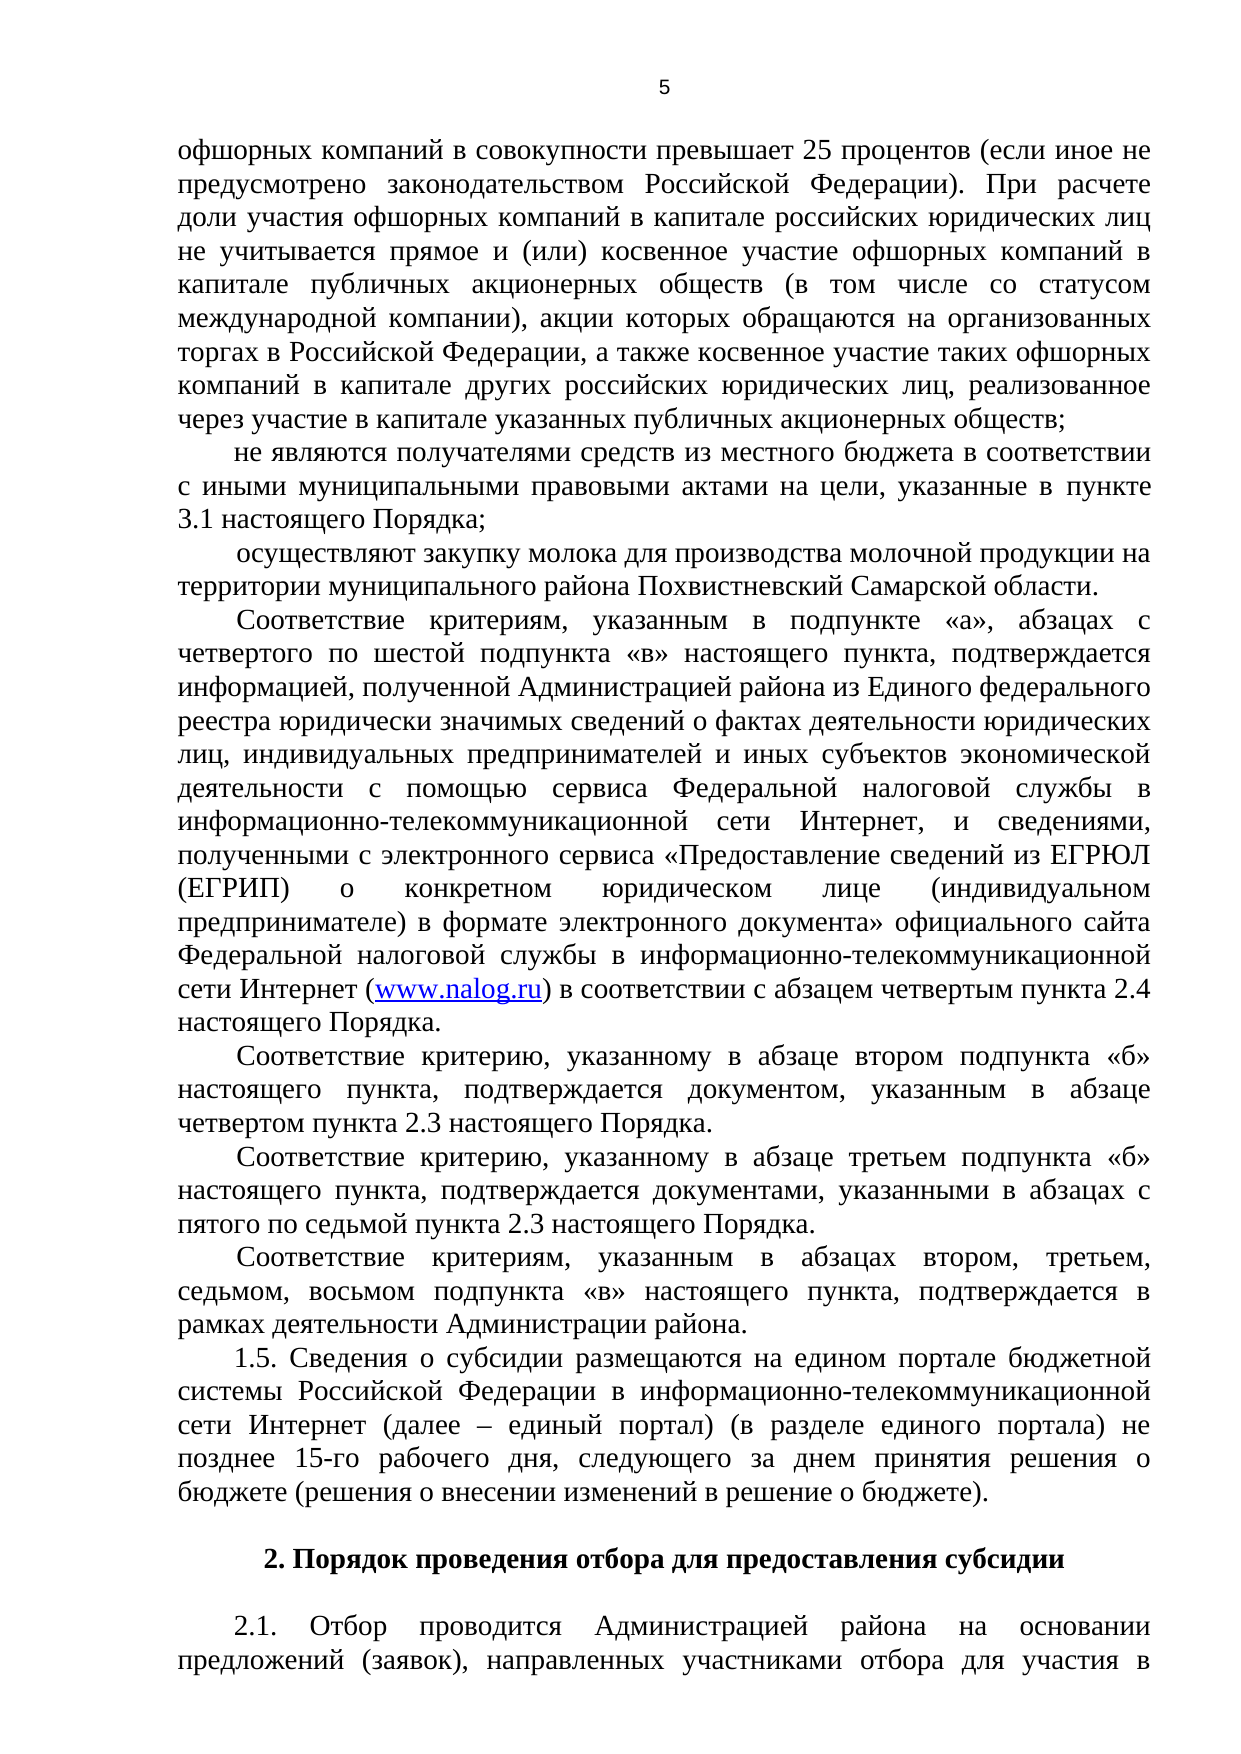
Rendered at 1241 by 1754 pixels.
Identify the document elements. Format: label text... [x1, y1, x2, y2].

text Соответствие критерию, указанному в абзаце третьем подпункта «б» настоящего пункта, подтверждается документами, указанными в абзацах с пятого по седьмой пункта 2.3 настоящего Порядка. [177, 1139, 1152, 1239]
text Соответствие критериям, указанным в подпункте «а», абзацах с четвертого по шестой подпункта «в» настоящего пункта, подтверждается информацией, полученной Администрацией района из Единого федерального реестра юридически значимых сведений о фактах деятельности юридических лиц, индивидуальных предпринимателей и иных субъектов экономической деятельности с помощью сервиса Федеральной налоговой службы в информационно-телекоммуникационной сети Интернет, и сведениями, полученными с электронного сервиса «Предоставление сведений из ЕГРЮЛ (ЕГРИП) о конкретном юридическом лице (индивидуальном предпринимателе) в формате электронного документа» официального сайта Федеральной налоговой службы в информационно-телекоммуникационной сети Интернет (www.nalog.ru) в соответствии с абзацем четвертым пункта 2.4 настоящего Порядка. [177, 602, 1152, 1038]
text не являются получателями средств из местного бюджета в соответствии с иными муниципальными правовыми актами на цели, указанные в пункте 3.1 настоящего Порядка; [177, 434, 1152, 535]
text 2. Порядок проведения отбора для предоставления субсидии [177, 1541, 1152, 1575]
text Соответствие критерию, указанному в абзаце втором подпункта «б» настоящего пункта, подтверждается документом, указанным в абзаце четвертом пункта 2.3 настоящего Порядка. [177, 1038, 1152, 1139]
text 1.5. Сведения о субсидии размещаются на едином портале бюджетной системы Российской Федерации в информационно-телекоммуникационной сети Интернет (далее – единый портал) (в разделе единого портала) не позднее 15-го рабочего дня, следующего за днем принятия решения о бюджете (решения о внесении изменений в решение о бюджете). [177, 1340, 1152, 1508]
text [177, 132, 1152, 434]
text осуществляют закупку молока для производства молочной продукции на территории муниципального района Похвистневский Самарской области. [177, 535, 1152, 602]
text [177, 1608, 1152, 1675]
text Соответствие критериям, указанным в абзацах втором, третьем, седьмом, восьмом подпункта «в» настоящего пункта, подтверждается в рамках деятельности Администрации района. [177, 1239, 1152, 1340]
